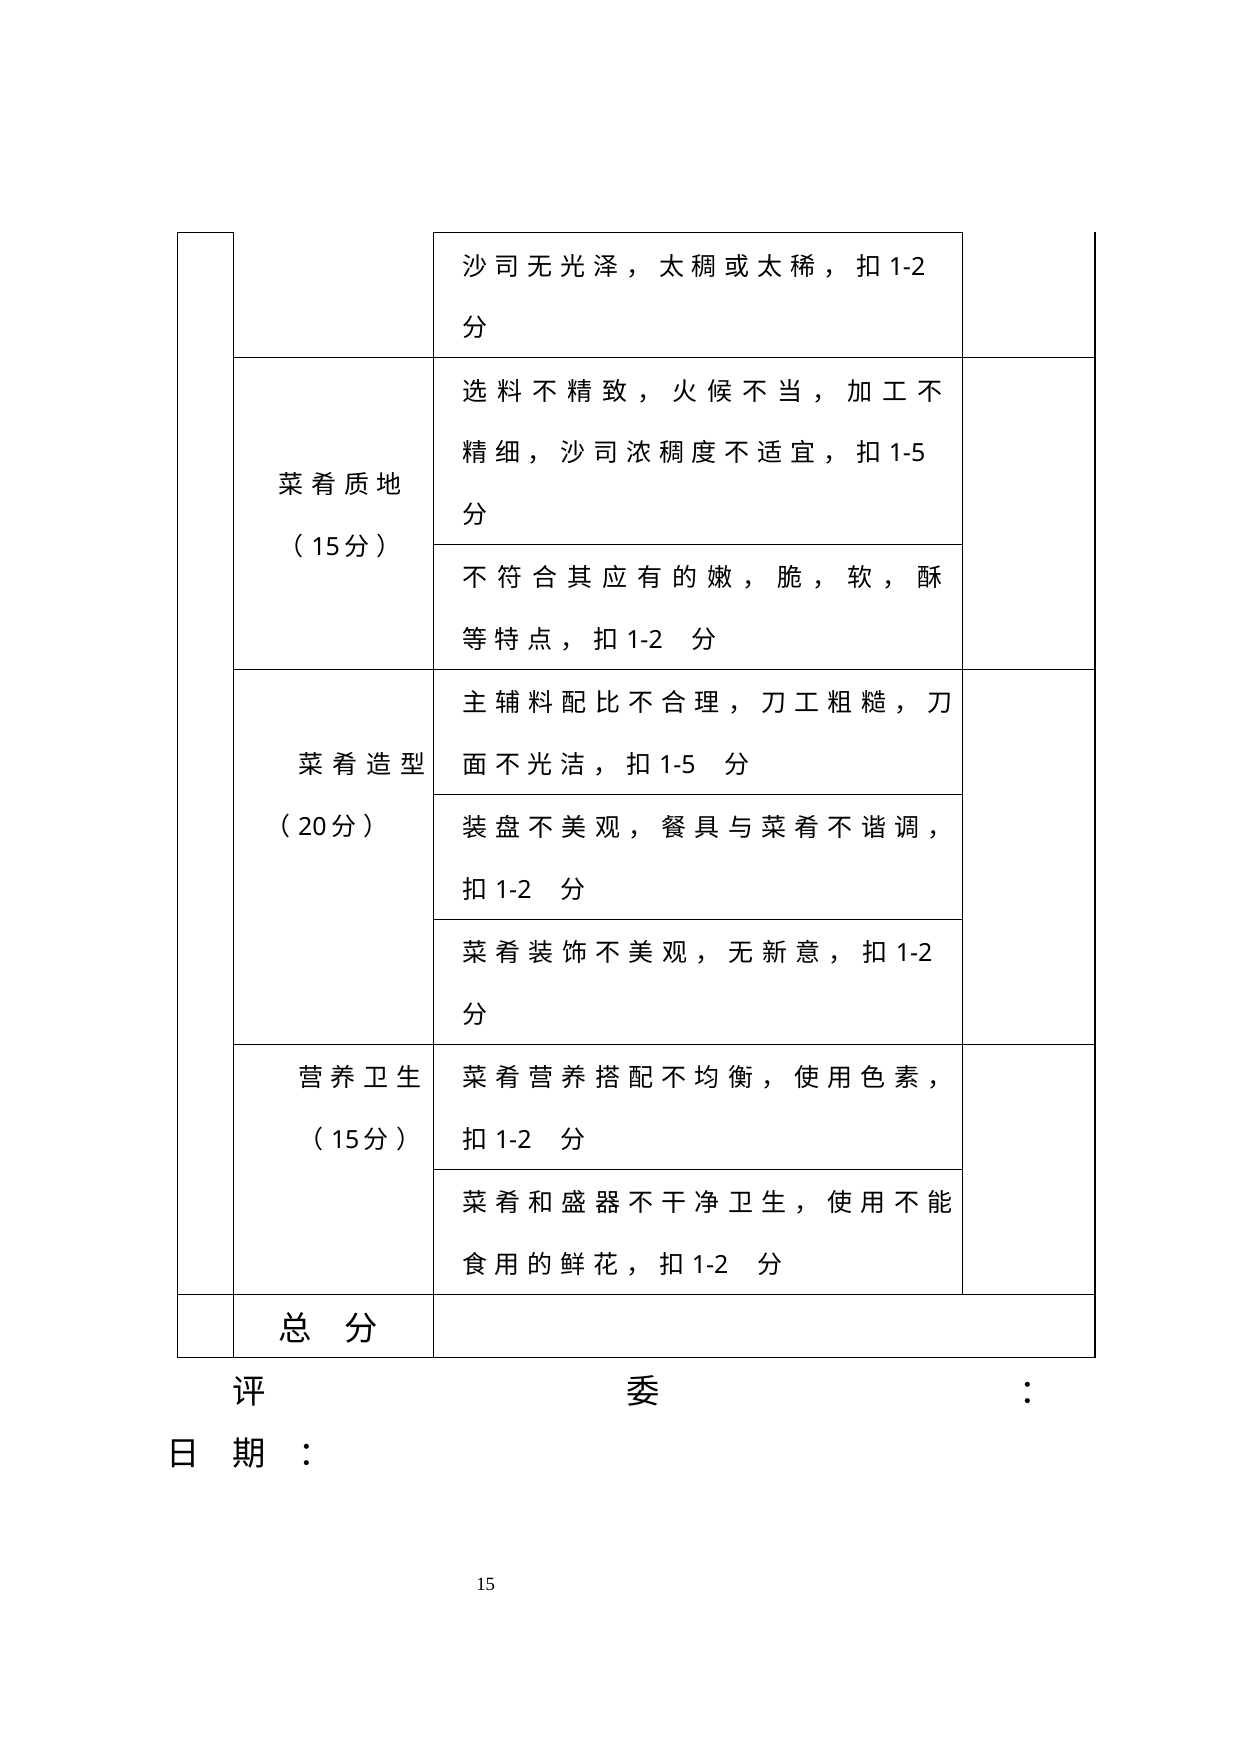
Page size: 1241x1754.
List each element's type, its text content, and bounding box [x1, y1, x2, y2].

table_cell [434, 1295, 1094, 1357]
table_cell 沙司无光泽，太稠或太稀，扣1-2分 [434, 233, 962, 357]
table_cell 菜肴质地（15分） [234, 358, 433, 669]
table_cell [178, 1295, 233, 1357]
table_cell [963, 1045, 1094, 1294]
table_cell 总分 [234, 1295, 433, 1357]
table_cell 不符合其应有的嫩，脆，软，酥等特点，扣1-2分 [434, 545, 962, 669]
table_cell 选料不精致，火候不当，加工不精细，沙司浓稠度不适宜，扣1-5分 [434, 358, 962, 544]
table_cell 菜肴和盛器不干净卫生，使用不能食用的鲜花，扣1-2分 [434, 1170, 962, 1294]
table_cell 菜肴装饰不美观，无新意，扣1-2分 [434, 920, 962, 1044]
table_cell [963, 358, 1094, 669]
table_cell 营养卫生 （15分） [234, 1045, 433, 1294]
text 评委： 日期： [167, 1358, 1085, 1482]
table_cell [963, 670, 1094, 1044]
table_cell 装盘不美观，餐具与菜肴不谐调，扣1-2分 [434, 795, 962, 919]
table_cell 主辅料配比不合理，刀工粗糙，刀面不光洁，扣1-5分 [434, 670, 962, 794]
table_cell 菜肴造型（20分） [234, 670, 433, 1044]
table_cell 菜肴营养搭配不均衡，使用色素，扣1-2分 [434, 1045, 962, 1169]
